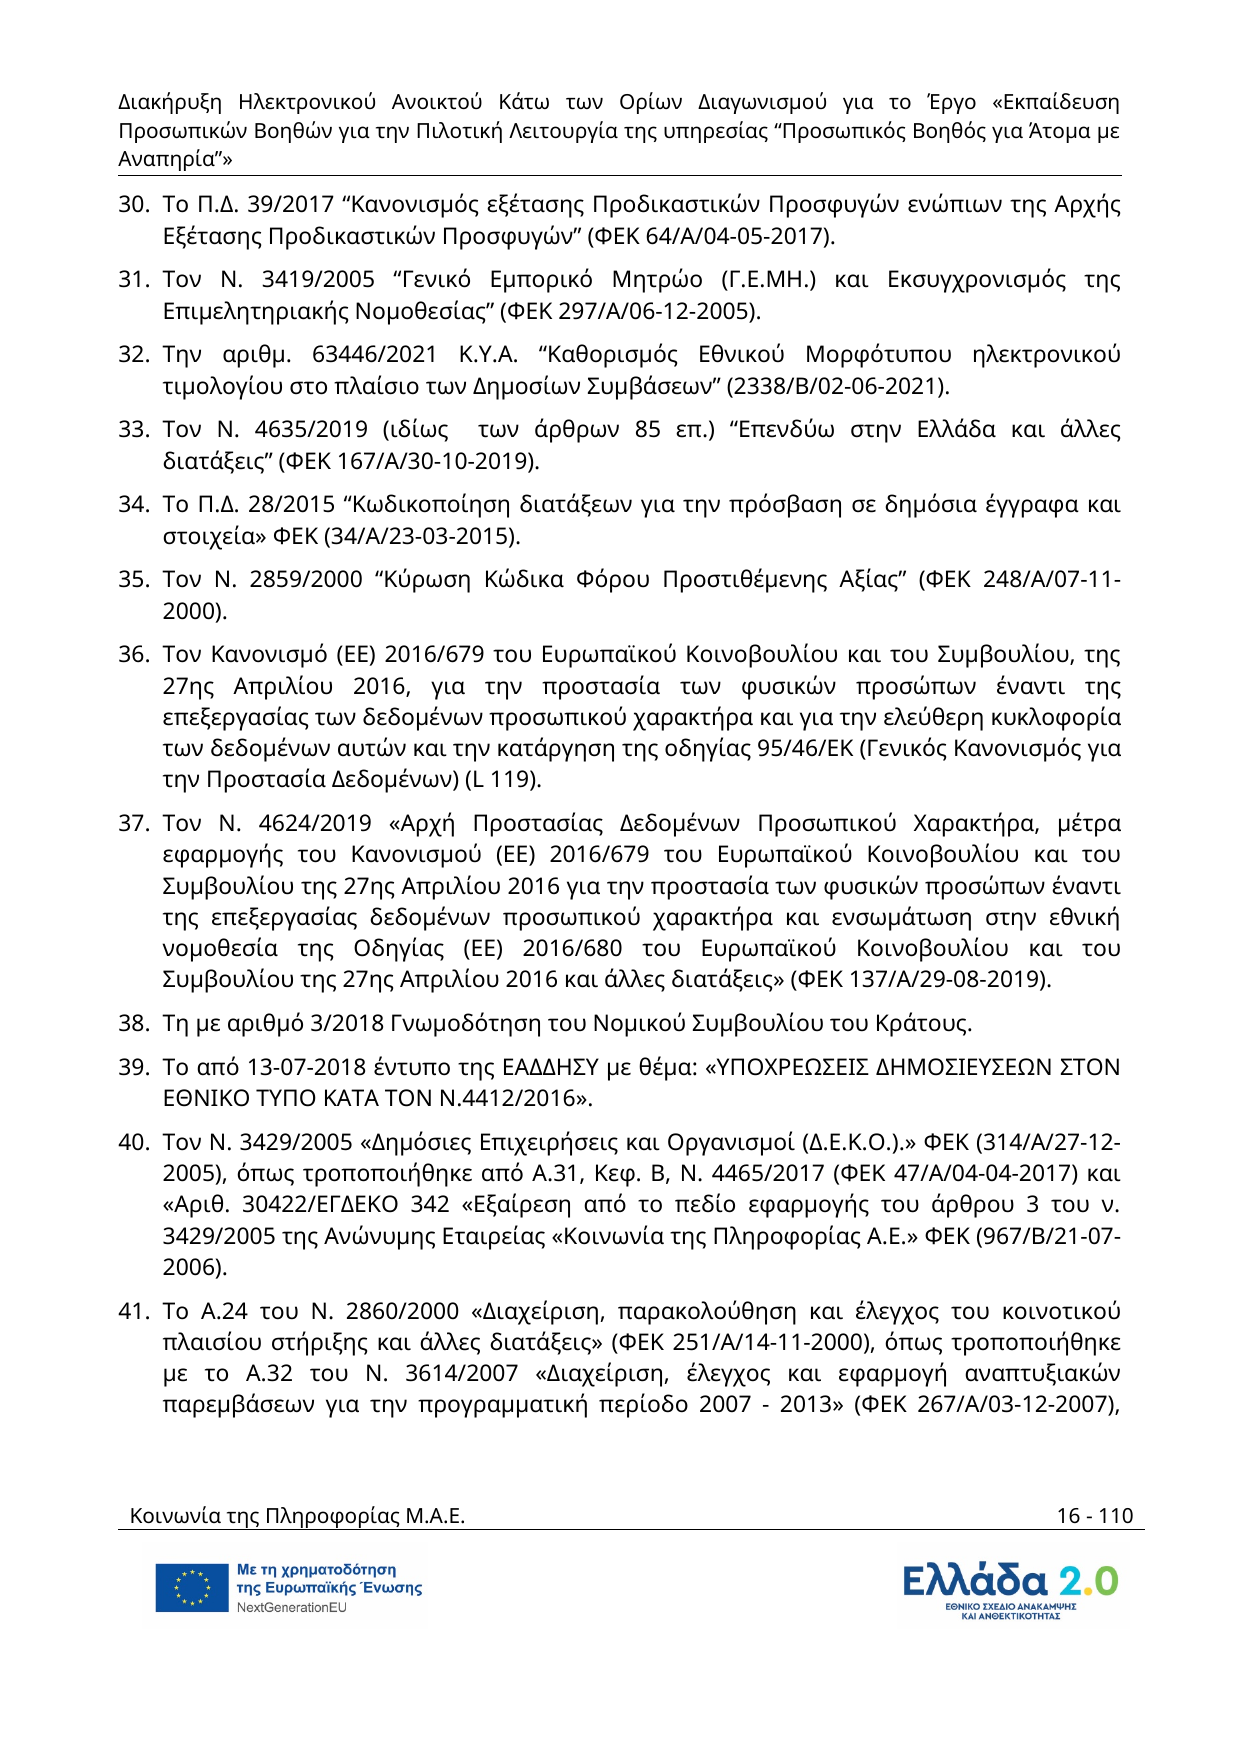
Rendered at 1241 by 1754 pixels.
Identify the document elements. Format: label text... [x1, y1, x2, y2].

list Τον Κανονισμό (ΕΕ) 2016/679 του Ευρωπαϊκού Κοινοβουλίου και του Συμβουλίου, της 27ης Απριλίου 2016, για την προστασία των φυσικών προσώπων έναντι της επεξεργασίας των δεδομένων προσωπικού χαρακτήρα και για την ελεύθερη κυκλοφορία των δεδομένων αυτών και την κατάργηση της οδηγίας 95/46/ΕΚ (Γενικός Κανονισμός για την Προστασία Δεδομένων) (L 119). [118, 638, 1122, 795]
list Τον Ν. 4635/2019 (ιδίως των άρθρων 85 επ.) “Επενδύω στην Ελλάδα και άλλες διατάξεις” (ΦΕΚ 167/Α/30-10-2019). [118, 413, 1122, 476]
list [118, 1295, 1122, 1420]
list Το Π.Δ. 28/2015 “Κωδικοποίηση διατάξεων για την πρόσβαση σε δημόσια έγγραφα και στοιχεία» ΦΕΚ (34/Α/23-03-2015). [118, 488, 1122, 551]
list Την αριθμ. 63446/2021 Κ.Υ.Α. “Καθορισμός Εθνικού Μορφότυπου ηλεκτρονικού τιμολογίου στο πλαίσιο των Δημοσίων Συμβάσεων” (2338/Β/02-06-2021). [118, 338, 1122, 401]
list Τον Ν. 2859/2000 “Κύρωση Κώδικα Φόρου Προστιθέμενης Αξίας” (ΦΕΚ 248/Α/07-11-2000). [118, 563, 1122, 626]
list Τη με αριθμό 3/2018 Γνωμοδότηση του Νομικού Συμβουλίου του Κράτους. [118, 1007, 1122, 1038]
list Τον N. 3429/2005 «Δημόσιες Επιχειρήσεις και Οργανισμοί (Δ.Ε.Κ.Ο.).» ΦΕΚ (314/Α/27-12-2005), όπως τροποποιήθηκε από Α.31, Κεφ. Β, Ν. 4465/2017 (ΦΕΚ 47/Α/04-04-2017) και «Αριθ. 30422/ΕΓΔΕΚΟ 342 «Εξαίρεση από το πεδίο εφαρμογής του άρθρου 3 του ν. 3429/2005 της Ανώνυμης Εταιρείας «Κοινωνία της Πληροφορίας Α.Ε.» ΦΕΚ (967/Β/21-07-2006). [118, 1126, 1122, 1282]
list Το από 13-07-2018 έντυπο της ΕΑΔΔΗΣΥ με θέμα: «ΥΠΟΧΡΕΩΣΕΙΣ ΔΗΜΟΣΙΕΥΣΕΩΝ ΣΤΟΝ ΕΘΝΙΚΟ ΤΥΠΟ ΚΑΤΑ ΤΟΝ Ν.4412/2016». [118, 1051, 1122, 1113]
list Τον Ν. 3419/2005 “Γενικό Εμπορικό Μητρώο (Γ.Ε.ΜΗ.) και Εκσυγχρονισμός της Επιμελητηριακής Νομοθεσίας” (ΦΕΚ 297/Α/06-12-2005). [118, 263, 1122, 326]
list Τον Ν. 4624/2019 «Αρχή Προστασίας Δεδομένων Προσωπικού Χαρακτήρα, μέτρα εφαρμογής του Κανονισμού (ΕΕ) 2016/679 του Ευρωπαϊκού Κοινοβουλίου και του Συμβουλίου της 27ης Απριλίου 2016 για την προστασία των φυσικών προσώπων έναντι της επεξεργασίας δεδομένων προσωπικού χαρακτήρα και ενσωμάτωση στην εθνική νομοθεσία της Οδηγίας (ΕΕ) 2016/680 του Ευρωπαϊκού Κοινοβουλίου και του Συμβουλίου της 27ης Απριλίου 2016 και άλλες διατάξεις» (ΦΕΚ 137/Α/29-08-2019). [118, 807, 1122, 995]
list Το Π.Δ. 39/2017 “Κανονισμός εξέτασης Προδικαστικών Προσφυγών ενώπιων της Αρχής Εξέτασης Προδικαστικών Προσφυγών” (ΦΕΚ 64/Α/04-05-2017). [118, 188, 1122, 251]
